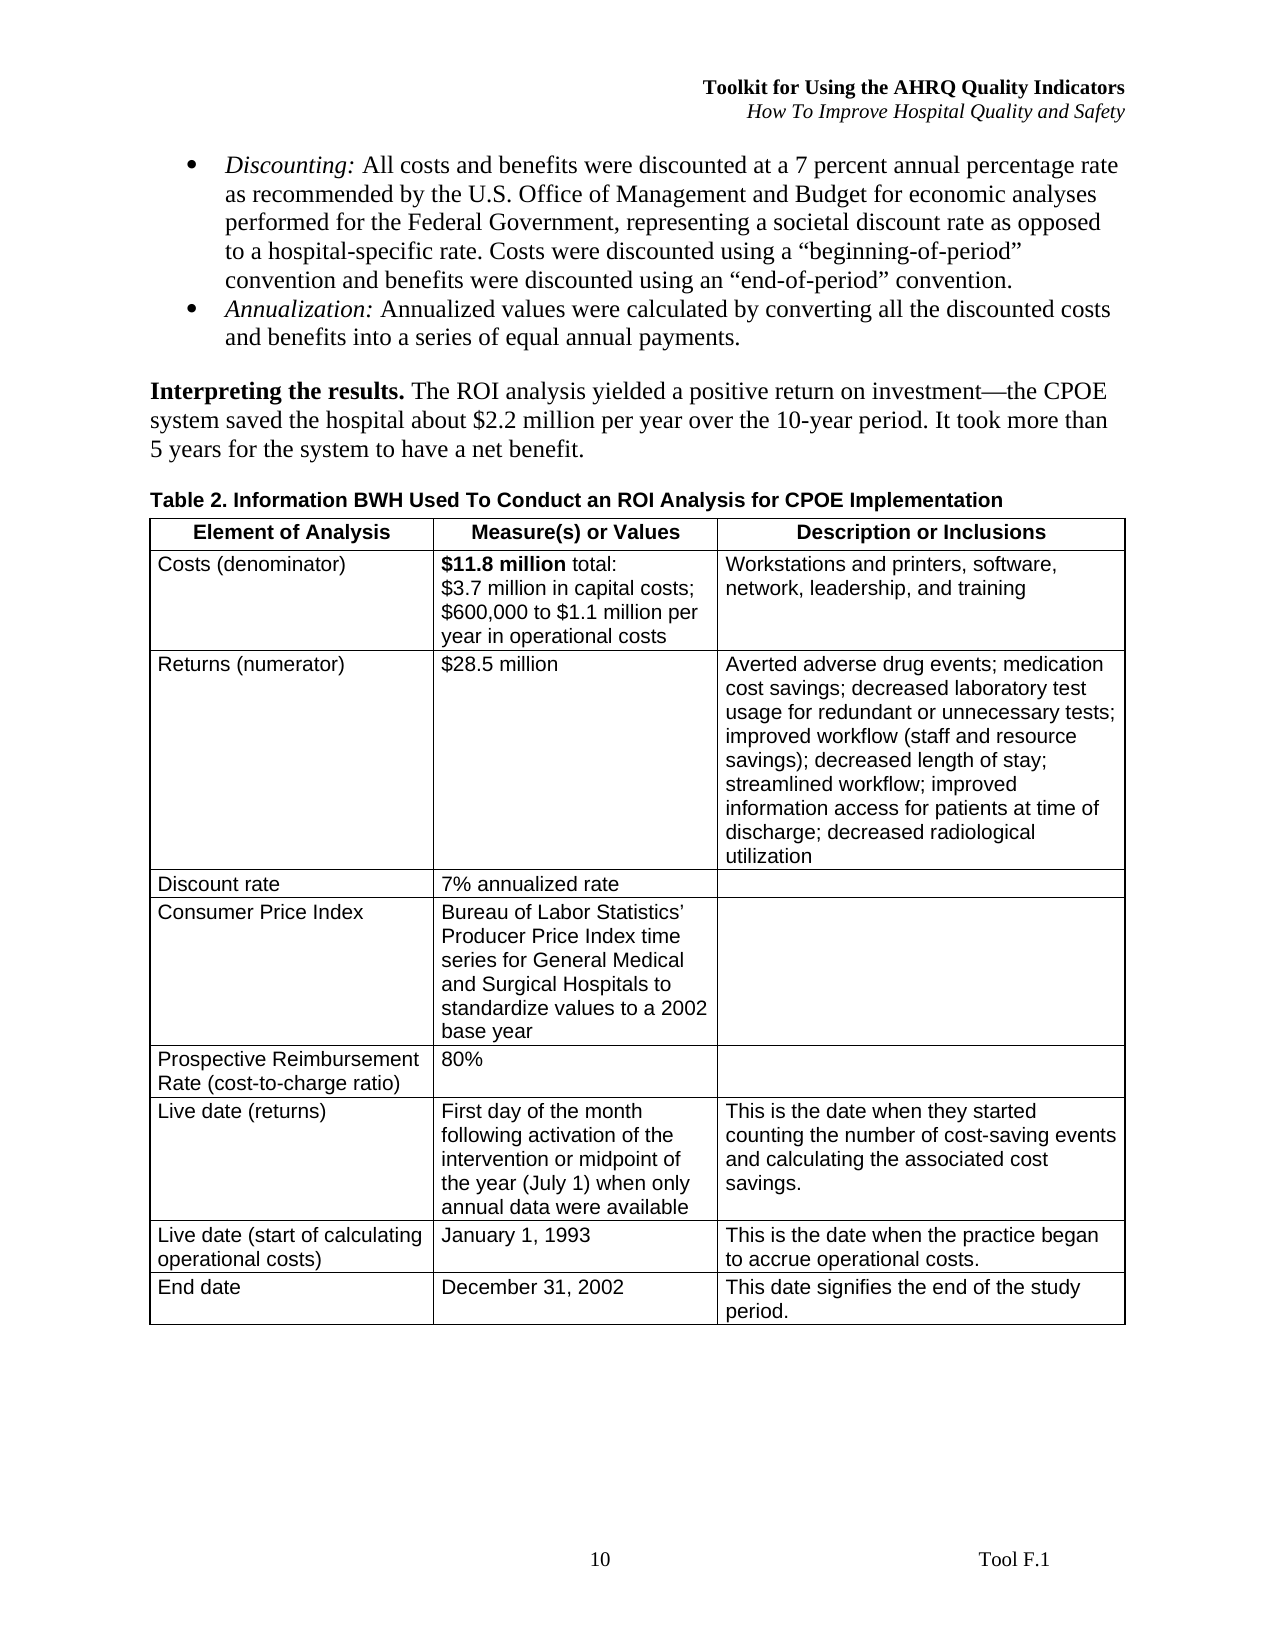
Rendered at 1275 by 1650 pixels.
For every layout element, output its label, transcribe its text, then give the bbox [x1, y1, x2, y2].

table_cell Costs (denominator) [151, 551, 433, 649]
table_cell $28.5 million [434, 651, 717, 869]
table_cell This is the date when the practice began to accrue operational costs. [718, 1221, 1124, 1272]
table_header Element of Analysis [151, 519, 433, 550]
table_cell End date [151, 1273, 433, 1324]
table_cell Bureau of Labor Statistics’ Producer Price Index time series for General Medical and Surgical Hospitals to standardize values to a 2002 base year [434, 898, 717, 1045]
table_header Measure(s) or Values [434, 519, 717, 550]
table_header Description or Inclusions [718, 519, 1124, 550]
table_cell First day of the month following activation of the intervention or midpoint of the year (July 1) when only annual data were available [434, 1098, 717, 1220]
table_cell $11.8 million total: $3.7 million in capital costs; $600,000 to $1.1 million per year in operational costs [434, 551, 717, 649]
table_cell [718, 870, 1124, 897]
table_cell This date signifies the end of the study period. [718, 1273, 1124, 1324]
list Annualization: Annualized values were calculated by converting all the discounted costs and benefits into a series of equal annual payments. [187, 294, 1125, 351]
table_cell Workstations and printers, software, network, leadership, and training [718, 551, 1124, 649]
table_cell January 1, 1993 [434, 1221, 717, 1272]
table_cell Live date (start of calculating operational costs) [151, 1221, 433, 1272]
table_cell Returns (numerator) [151, 651, 433, 869]
table_cell Averted adverse drug events; medication cost savings; decreased laboratory test usage for redundant or unnecessary tests; improved workflow (staff and resource savings); decreased length of stay; streamlined workflow; improved information access for patients at time of discharge; decreased radiological utilization [718, 651, 1124, 869]
title Table 2. Information BWH Used To Conduct an ROI Analysis for CPOE Implementation [150, 487, 1125, 511]
table_cell Live date (returns) [151, 1098, 433, 1220]
table_cell This is the date when they started counting the number of cost-saving events and calculating the associated cost savings. [718, 1098, 1124, 1220]
table_cell 80% [434, 1046, 717, 1097]
table_cell Consumer Price Index [151, 898, 433, 1045]
table_cell [718, 1046, 1124, 1097]
table_cell Discount rate [151, 870, 433, 897]
table_cell Prospective Reimbursement Rate (cost-to-charge ratio) [151, 1046, 433, 1097]
table_cell [718, 898, 1124, 1045]
list Discounting: All costs and benefits were discounted at a 7 percent annual percentage rate as recommended by the U.S. Office of Management and Budget for economic analyses performed for the Federal Government, representing a societal discount rate as opposed to a hospital-specific rate. Costs were discounted using a “beginning-of-period” convention and benefits were discounted using an “end-of-period” convention. [187, 150, 1125, 294]
table_cell December 31, 2002 [434, 1273, 717, 1324]
text Interpreting the results. The ROI analysis yielded a positive return on investment—the CPOE system saved the hospital about $2.2 million per year over the 10-year period. It took more than 5 years for the system to have a net benefit. [150, 376, 1125, 462]
table_cell 7% annualized rate [434, 870, 717, 897]
